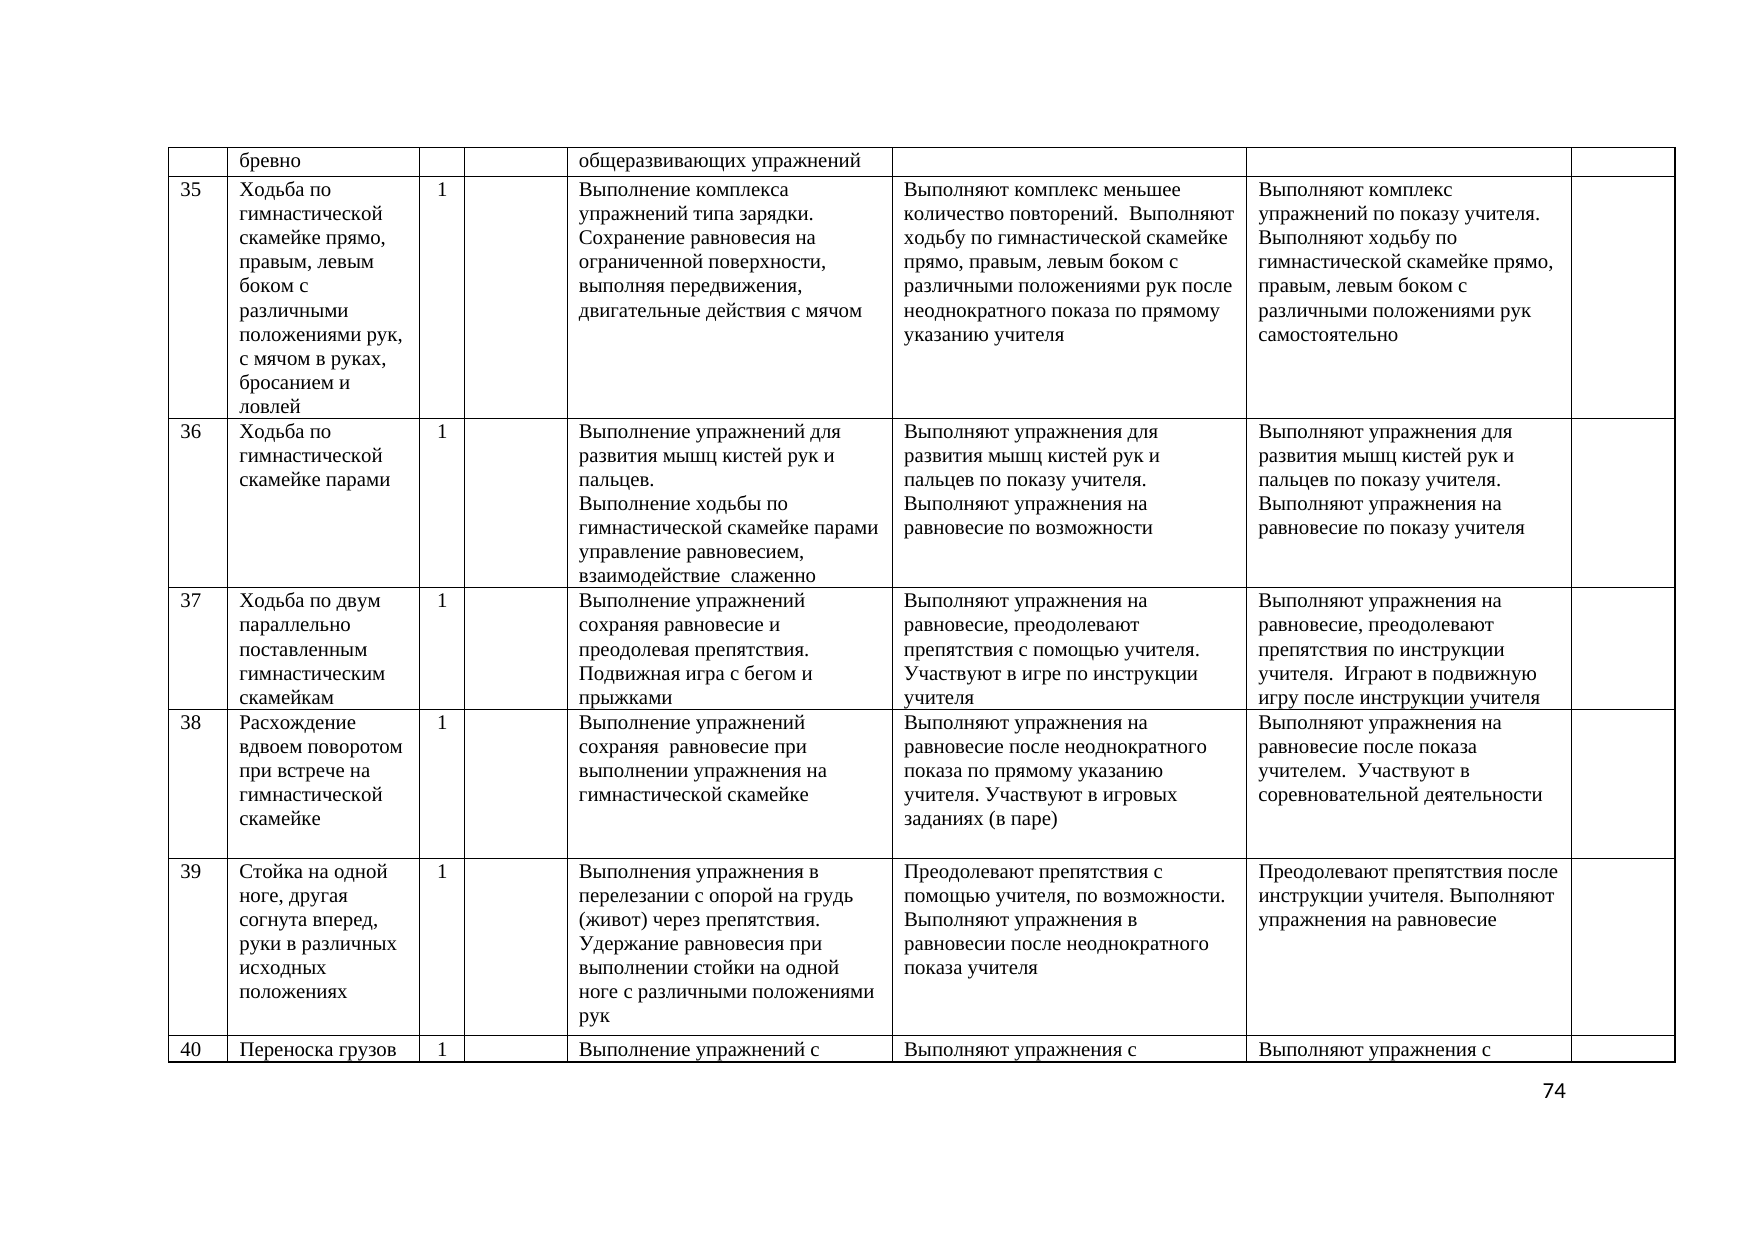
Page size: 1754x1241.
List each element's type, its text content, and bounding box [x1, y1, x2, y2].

table_cell [1572, 148, 1674, 176]
table_cell [1572, 588, 1674, 709]
table_cell 40 [169, 1036, 227, 1061]
table_cell 1 [420, 859, 464, 1035]
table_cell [228, 148, 419, 176]
table_cell [465, 177, 567, 418]
table_cell Переноска грузов [228, 1036, 419, 1061]
table_cell 1 [420, 1036, 464, 1061]
table_cell 1 [420, 177, 464, 418]
table_cell [465, 588, 567, 709]
table_cell Выполняют упражнения на равновесие после неоднократного показа по прямому указанию учителя. Участвуют в игровых заданиях (в паре) [893, 710, 1246, 858]
table_cell Выполняют упражнения для развития мышц кистей рук и пальцев по показу учителя. Выполняют упражнения на равновесие по показу учителя [1247, 419, 1571, 587]
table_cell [893, 1036, 1246, 1061]
table_cell Выполнение упражнений сохраняя равновесие при выполнении упражнения на гимнастической скамейке [568, 710, 892, 858]
table_cell Выполняют упражнения на равновесие после показа учителем. Участвуют в соревновательной деятельности [1247, 710, 1571, 858]
table_cell Выполняют упражнения на равновесие, преодолевают препятствия по инструкции учителя. Играют в подвижную игру после инструкции учителя [1247, 588, 1571, 709]
table_cell [465, 859, 567, 1035]
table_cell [1247, 148, 1571, 176]
table_cell Выполнение комплекса упражнений типа зарядки. Сохранение равновесия на ограниченной поверхности, выполняя передвижения, двигательные действия с мячом [568, 177, 892, 418]
table_cell Расхождение вдвоем поворотом при встрече на гимнастической скамейке [228, 710, 419, 858]
table_cell Ходьба по гимнастической скамейке прямо, правым, левым боком с различными положениями рук, с мячом в руках, бросанием и ловлей [228, 177, 419, 418]
table_cell Преодолевают препятствия с помощью учителя, по возможности. Выполняют упражнения в равновесии после неоднократного показа учителя [893, 859, 1246, 1035]
table_cell [465, 1036, 567, 1061]
table_cell 1 [420, 710, 464, 858]
table_cell Выполняют комплекс меньшее количество повторений. Выполняют ходьбу по гимнастической скамейке прямо, правым, левым боком с различными положениями рук после неоднократного показа по прямому указанию учителя [893, 177, 1246, 418]
table_cell [465, 419, 567, 587]
table_cell [465, 148, 567, 176]
table_cell Выполняют упражнения на равновесие, преодолевают препятствия с помощью учителя. Участвуют в игре по инструкции учителя [893, 588, 1246, 709]
table_cell [1572, 710, 1674, 858]
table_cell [568, 148, 892, 176]
table_cell [1572, 419, 1674, 587]
table_cell Выполнение упражнений для развития мышц кистей рук и пальцев. Выполнение ходьбы по гимнастической скамейке парами управление равновесием, взаимодействие слаженно [568, 419, 892, 587]
table_cell 36 [169, 419, 227, 587]
table_cell Выполняют комплекс упражнений по показу учителя. Выполняют ходьбу по гимнастической скамейке прямо, правым, левым боком с различными положениями рук самостоятельно [1247, 177, 1571, 418]
table_cell 1 [420, 588, 464, 709]
table_cell [1572, 177, 1674, 418]
table_cell 39 [169, 859, 227, 1035]
table_cell 35 [169, 177, 227, 418]
table_cell 37 [169, 588, 227, 709]
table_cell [1247, 1036, 1571, 1061]
table_cell Стойка на одной ноге, другая согнута вперед, руки в различных исходных положениях [228, 859, 419, 1035]
table_cell 1 [420, 148, 464, 176]
table_cell [1572, 1036, 1674, 1061]
table_cell Ходьба по двум параллельно поставленным гимнастическим скамейкам [228, 588, 419, 709]
table_cell 1 [420, 419, 464, 587]
table_cell Выполняют упражнения для развития мышц кистей рук и пальцев по показу учителя. Выполняют упражнения на равновесие по возможности [893, 419, 1246, 587]
table_cell [465, 710, 567, 858]
table_cell Выполнение упражнений сохраняя равновесие и преодолевая препятствия. Подвижная игра с бегом и прыжками [568, 588, 892, 709]
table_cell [568, 1036, 892, 1061]
table_cell 38 [169, 710, 227, 858]
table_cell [893, 148, 1246, 176]
table_cell Ходьба по гимнастической скамейке парами [228, 419, 419, 587]
table_cell [1572, 859, 1674, 1035]
table_cell Выполнения упражнения в перелезании с опорой на грудь (живот) через препятствия. Удержание равновесия при выполнении стойки на одной ноге с различными положениями рук [568, 859, 892, 1035]
table_cell 34 [169, 148, 227, 176]
table_cell Преодолевают препятствия после инструкции учителя. Выполняют упражнения на равновесие [1247, 859, 1571, 1035]
